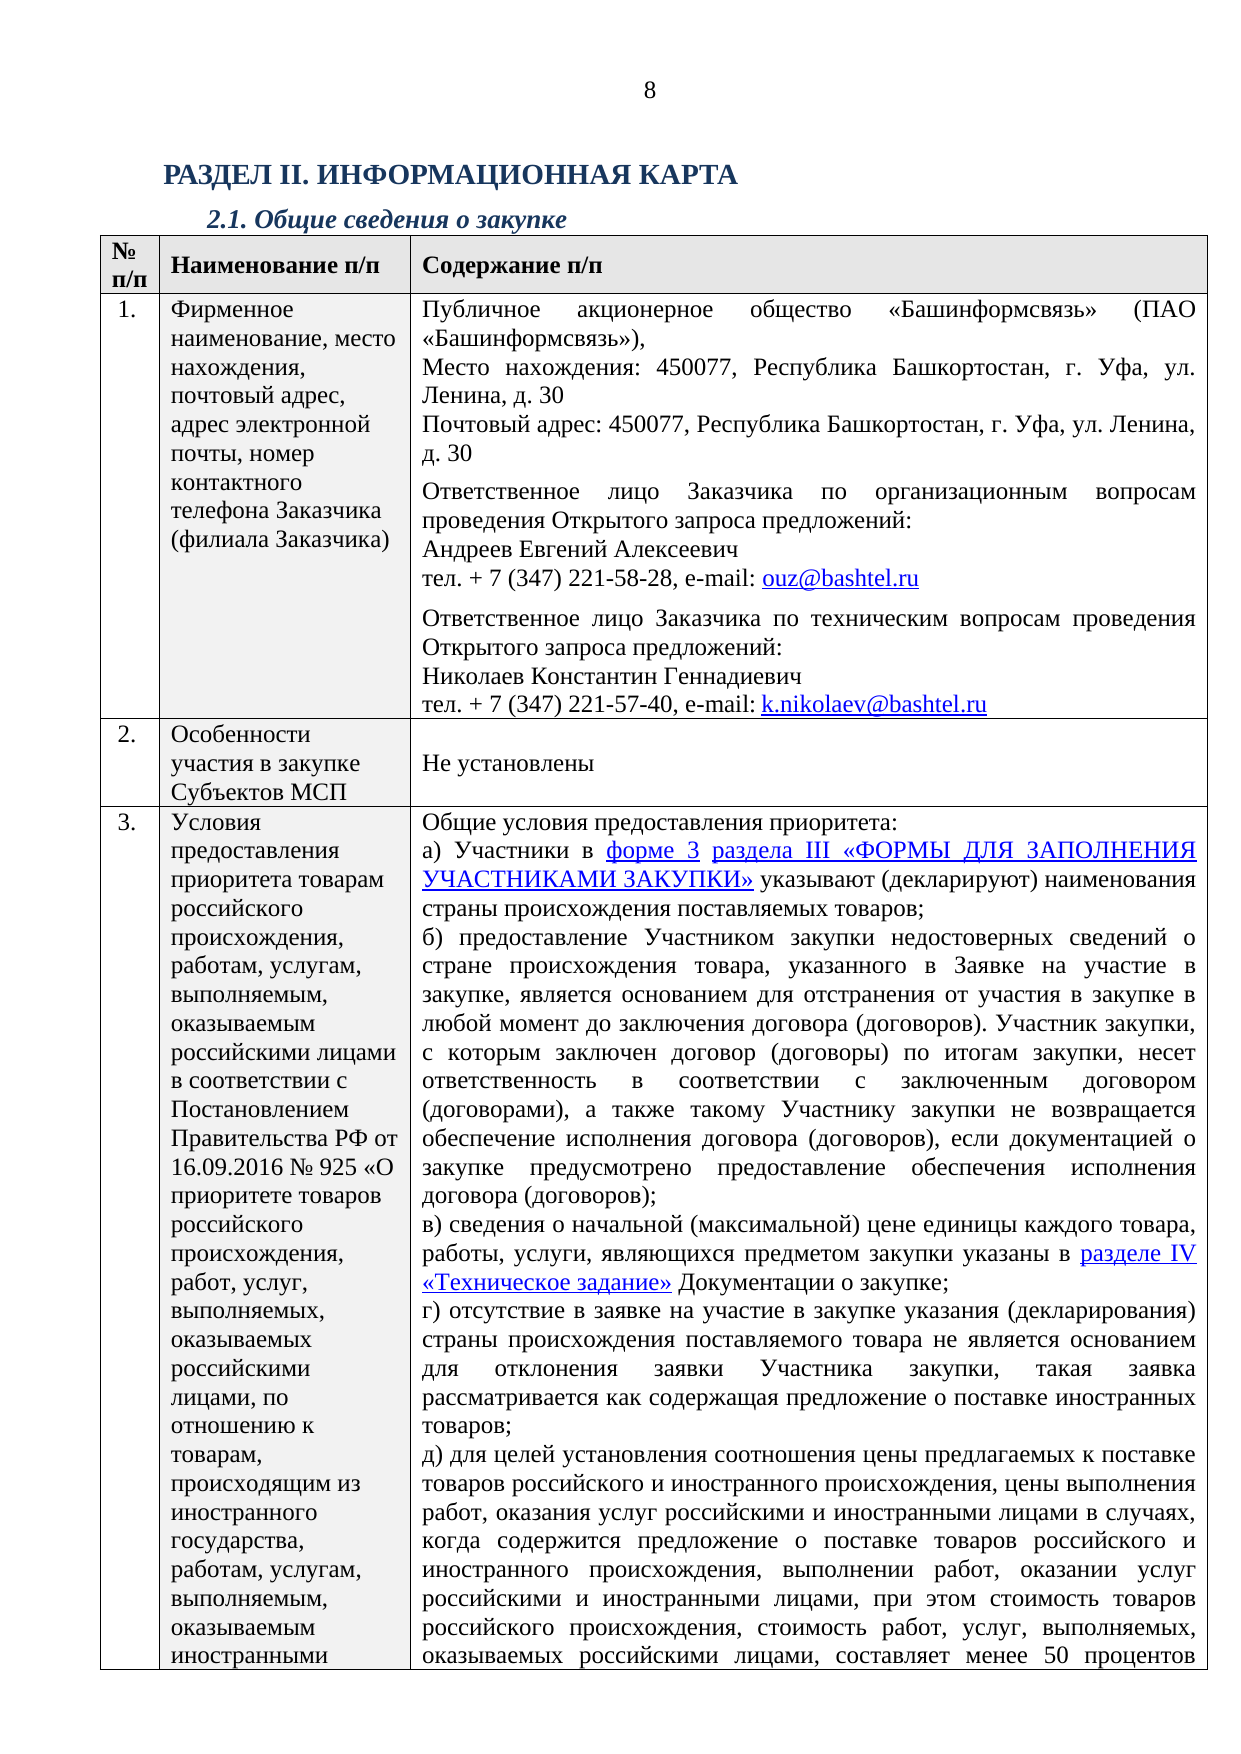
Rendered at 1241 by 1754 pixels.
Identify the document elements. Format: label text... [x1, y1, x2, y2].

table_header № п/п [101, 236, 159, 293]
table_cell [411, 807, 1207, 1669]
table_cell [101, 719, 159, 806]
text 2.1. Общие сведения о закупке [207, 203, 1181, 235]
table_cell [160, 807, 410, 1669]
table_cell [101, 807, 159, 1669]
table_cell Публичное акционерное общество «Башинформсвязь» (ПАО «Башинформсвязь»), Место нахождения: 450077, Республика Башкортостан, г. Уфа, ул. Ленина, д. 30 Почтовый адрес: 450077, Республика Башкортостан, г. Уфа, ул. Ленина, д. 30 Ответственное лицо Заказчика по организационным вопросам проведения Открытого запроса предложений: Андреев Евгений Алексеевич тел. + 7 (347) 221-58-28, e-mail: ouz@bashtel.ru Ответственное лицо Заказчика по техническим вопросам проведения Открытого запроса предложений: Николаев Константин Геннадиевич тел. + 7 (347) 221-57-40, e-mail: k.nikolaev@bashtel.ru [411, 294, 1207, 718]
table_cell Не установлены [411, 719, 1207, 806]
table_cell Фирменное наименование, место нахождения, почтовый адрес, адрес электронной почты, номер контактного телефона Заказчика (филиала Заказчика) [160, 294, 410, 718]
text РАЗДЕЛ II. ИНФОРМАЦИОННАЯ КАРТА [163, 157, 1181, 191]
table_header Наименование п/п [160, 236, 410, 293]
table_cell [101, 294, 159, 718]
table_cell Особенности участия в закупке Субъектов МСП [160, 719, 410, 806]
table_header Содержание п/п [411, 236, 1207, 293]
